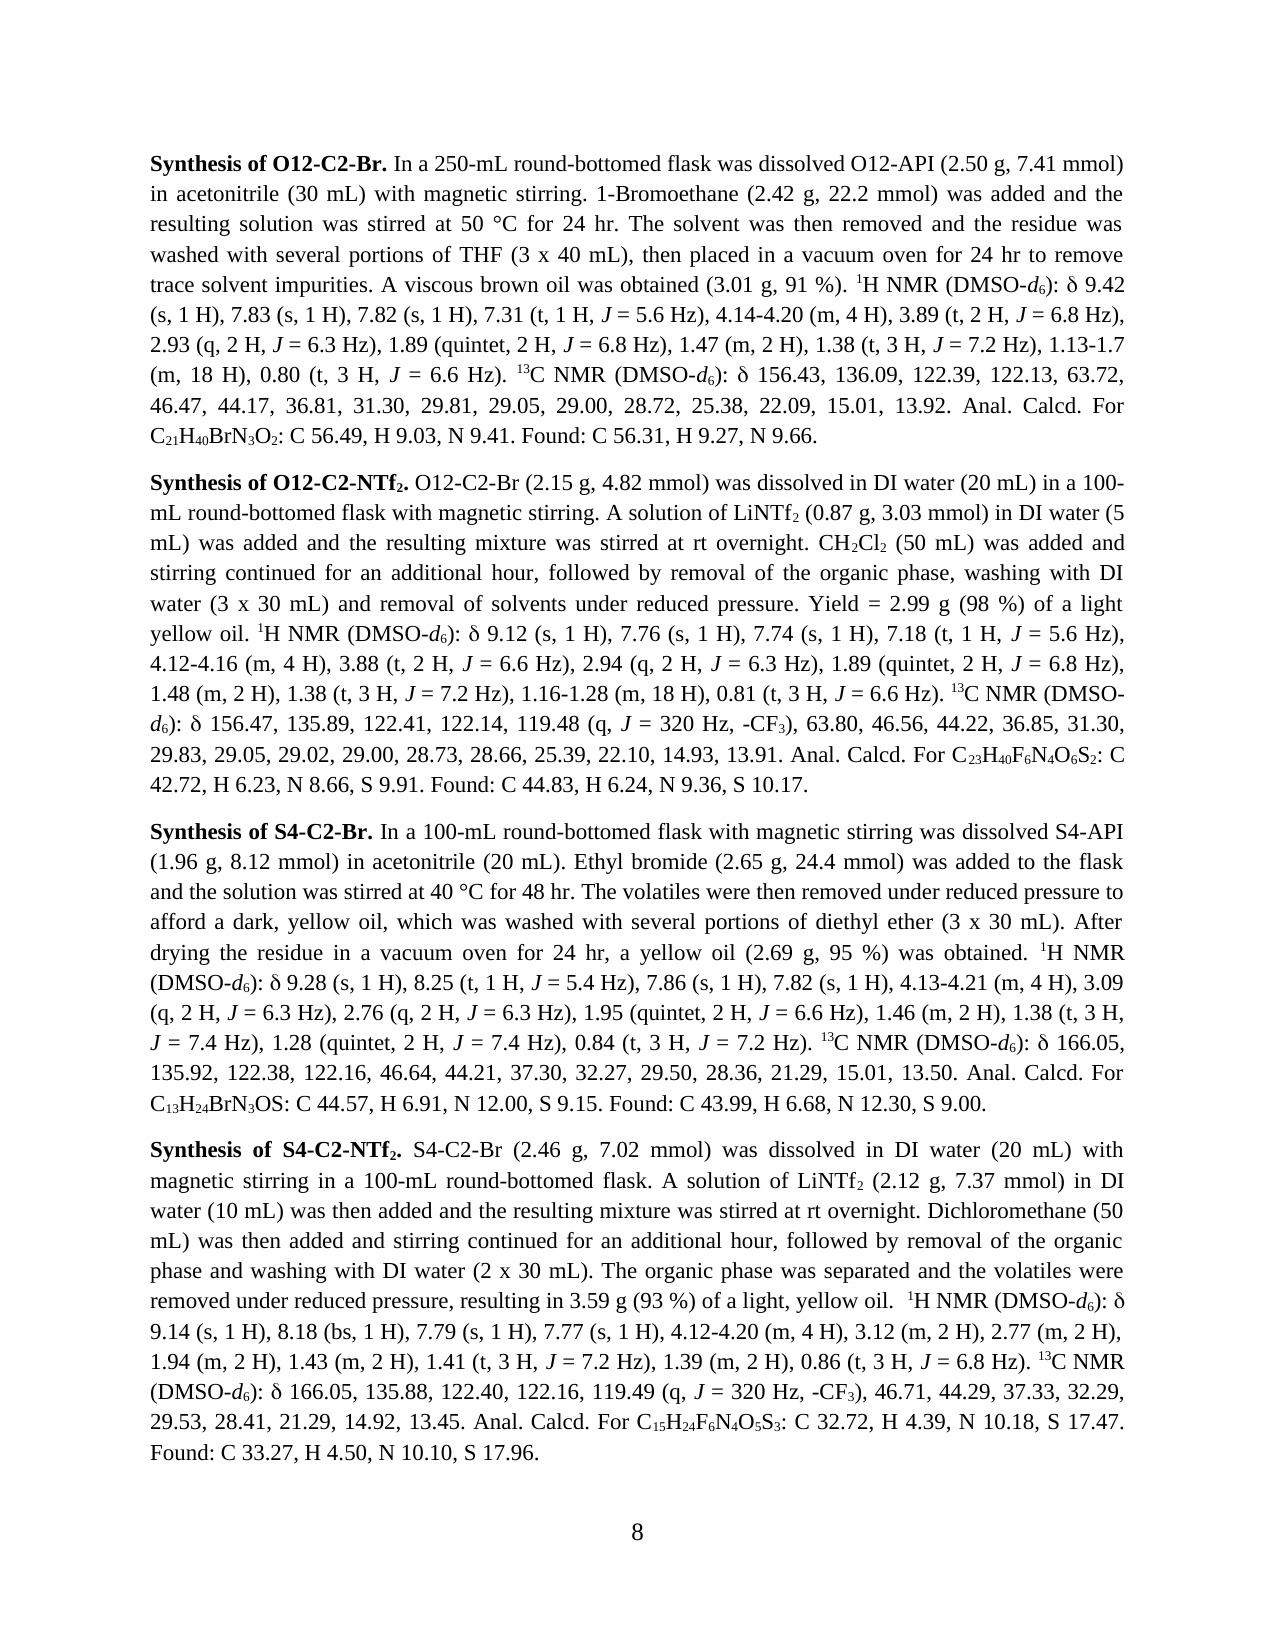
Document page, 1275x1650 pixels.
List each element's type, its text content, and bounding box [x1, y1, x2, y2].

text Synthesis of O12-C2-NTf2. O12-C2-Br (2.15 g, 4.82 mmol) was dissolved in DI water (20 mL) in a 100-mL round-bottomed flask with magnetic stirring. A solution of LiNTf2 (0.87 g, 3.03 mmol) in DI water (5 mL) was added and the resulting mixture was stirred at rt overnight. CH2Cl2 (50 mL) was added and stirring continued for an additional hour, followed by removal of the organic phase, washing with DI water (3 x 30 mL) and removal of solvents under reduced pressure. Yield = 2.99 g (98 %) of a light yellow oil. 1H NMR (DMSO-d6):  9.12 (s, 1 H), 7.76 (s, 1 H), 7.74 (s, 1 H), 7.18 (t, 1 H, J = 5.6 Hz), 4.12-4.16 (m, 4 H), 3.88 (t, 2 H, J = 6.6 Hz), 2.94 (q, 2 H, J = 6.3 Hz), 1.89 (quintet, 2 H, J = 6.8 Hz), 1.48 (m, 2 H), 1.38 (t, 3 H, J = 7.2 Hz), 1.16-1.28 (m, 18 H), 0.81 (t, 3 H, J = 6.6 Hz). 13C NMR (DMSO-d6):  156.47, 135.89, 122.41, 122.14, 119.48 (q, J = 320 Hz, -CF3), 63.80, 46.56, 44.22, 36.85, 31.30, 29.83, 29.05, 29.02, 29.00, 28.73, 28.66, 25.39, 22.10, 14.93, 13.91. Anal. Calcd. For C23H40F6N4O6S2: C 42.72, H 6.23, N 8.66, S 9.91. Found: C 44.83, H 6.24, N 9.36, S 10.17. [150, 469, 1125, 797]
text Synthesis of S4-C2-NTf2. S4-C2-Br (2.46 g, 7.02 mmol) was dissolved in DI water (20 mL) with magnetic stirring in a 100-mL round-bottomed flask. A solution of LiNTf2 (2.12 g, 7.37 mmol) in DI water (10 mL) was then added and the resulting mixture was stirred at rt overnight. Dichloromethane (50 mL) was then added and stirring continued for an additional hour, followed by removal of the organic phase and washing with DI water (2 x 30 mL). The organic phase was separated and the volatiles were removed under reduced pressure, resulting in 3.59 g (93 %) of a light, yellow oil. 1H NMR (DMSO-d6):  9.14 (s, 1 H), 8.18 (bs, 1 H), 7.79 (s, 1 H), 7.77 (s, 1 H), 4.12-4.20 (m, 4 H), 3.12 (m, 2 H), 2.77 (m, 2 H), 1.94 (m, 2 H), 1.43 (m, 2 H), 1.41 (t, 3 H, J = 7.2 Hz), 1.39 (m, 2 H), 0.86 (t, 3 H, J = 6.8 Hz). 13C NMR (DMSO-d6):  166.05, 135.88, 122.40, 122.16, 119.49 (q, J = 320 Hz, -CF3), 46.71, 44.29, 37.33, 32.29, 29.53, 28.41, 21.29, 14.92, 13.45. Anal. Calcd. For C15H24F6N4O5S3: C 32.72, H 4.39, N 10.18, S 17.47. Found: C 33.27, H 4.50, N 10.10, S 17.96. [150, 1136, 1125, 1465]
text Synthesis of S4-C2-Br. In a 100-mL round-bottomed flask with magnetic stirring was dissolved S4-API (1.96 g, 8.12 mmol) in acetonitrile (20 mL). Ethyl bromide (2.65 g, 24.4 mmol) was added to the flask and the solution was stirred at 40 °C for 48 hr. The volatiles were then removed under reduced pressure to afford a dark, yellow oil, which was washed with several portions of diethyl ether (3 x 30 mL). After drying the residue in a vacuum oven for 24 hr, a yellow oil (2.69 g, 95 %) was obtained. 1H NMR (DMSO-d6):  9.28 (s, 1 H), 8.25 (t, 1 H, J = 5.4 Hz), 7.86 (s, 1 H), 7.82 (s, 1 H), 4.13-4.21 (m, 4 H), 3.09 (q, 2 H, J = 6.3 Hz), 2.76 (q, 2 H, J = 6.3 Hz), 1.95 (quintet, 2 H, J = 6.6 Hz), 1.46 (m, 2 H), 1.38 (t, 3 H, J = 7.4 Hz), 1.28 (quintet, 2 H, J = 7.4 Hz), 0.84 (t, 3 H, J = 7.2 Hz). 13C NMR (DMSO-d6):  166.05, 135.92, 122.38, 122.16, 46.64, 44.21, 37.30, 32.27, 29.50, 28.36, 21.29, 15.01, 13.50. Anal. Calcd. For C13H24BrN3OS: C 44.57, H 6.91, N 12.00, S 9.15. Found: C 43.99, H 6.68, N 12.30, S 9.00. [150, 818, 1125, 1116]
text Synthesis of O12-C2-Br. In a 250-mL round-bottomed flask was dissolved O12-API (2.50 g, 7.41 mmol) in acetonitrile (30 mL) with magnetic stirring. 1-Bromoethane (2.42 g, 22.2 mmol) was added and the resulting solution was stirred at 50 °C for 24 hr. The solvent was then removed and the residue was washed with several portions of THF (3 x 40 mL), then placed in a vacuum oven for 24 hr to remove trace solvent impurities. A viscous brown oil was obtained (3.01 g, 91 %). 1H NMR (DMSO-d6):  9.42 (s, 1 H), 7.83 (s, 1 H), 7.82 (s, 1 H), 7.31 (t, 1 H, J = 5.6 Hz), 4.14-4.20 (m, 4 H), 3.89 (t, 2 H, J = 6.8 Hz), 2.93 (q, 2 H, J = 6.3 Hz), 1.89 (quintet, 2 H, J = 6.8 Hz), 1.47 (m, 2 H), 1.38 (t, 3 H, J = 7.2 Hz), 1.13-1.7 (m, 18 H), 0.80 (t, 3 H, J = 6.6 Hz). 13C NMR (DMSO-d6):  156.43, 136.09, 122.39, 122.13, 63.72, 46.47, 44.17, 36.81, 31.30, 29.81, 29.05, 29.00, 28.72, 25.38, 22.09, 15.01, 13.92. Anal. Calcd. For C21H40BrN3O2: C 56.49, H 9.03, N 9.41. Found: C 56.31, H 9.27, N 9.66. [150, 150, 1125, 448]
